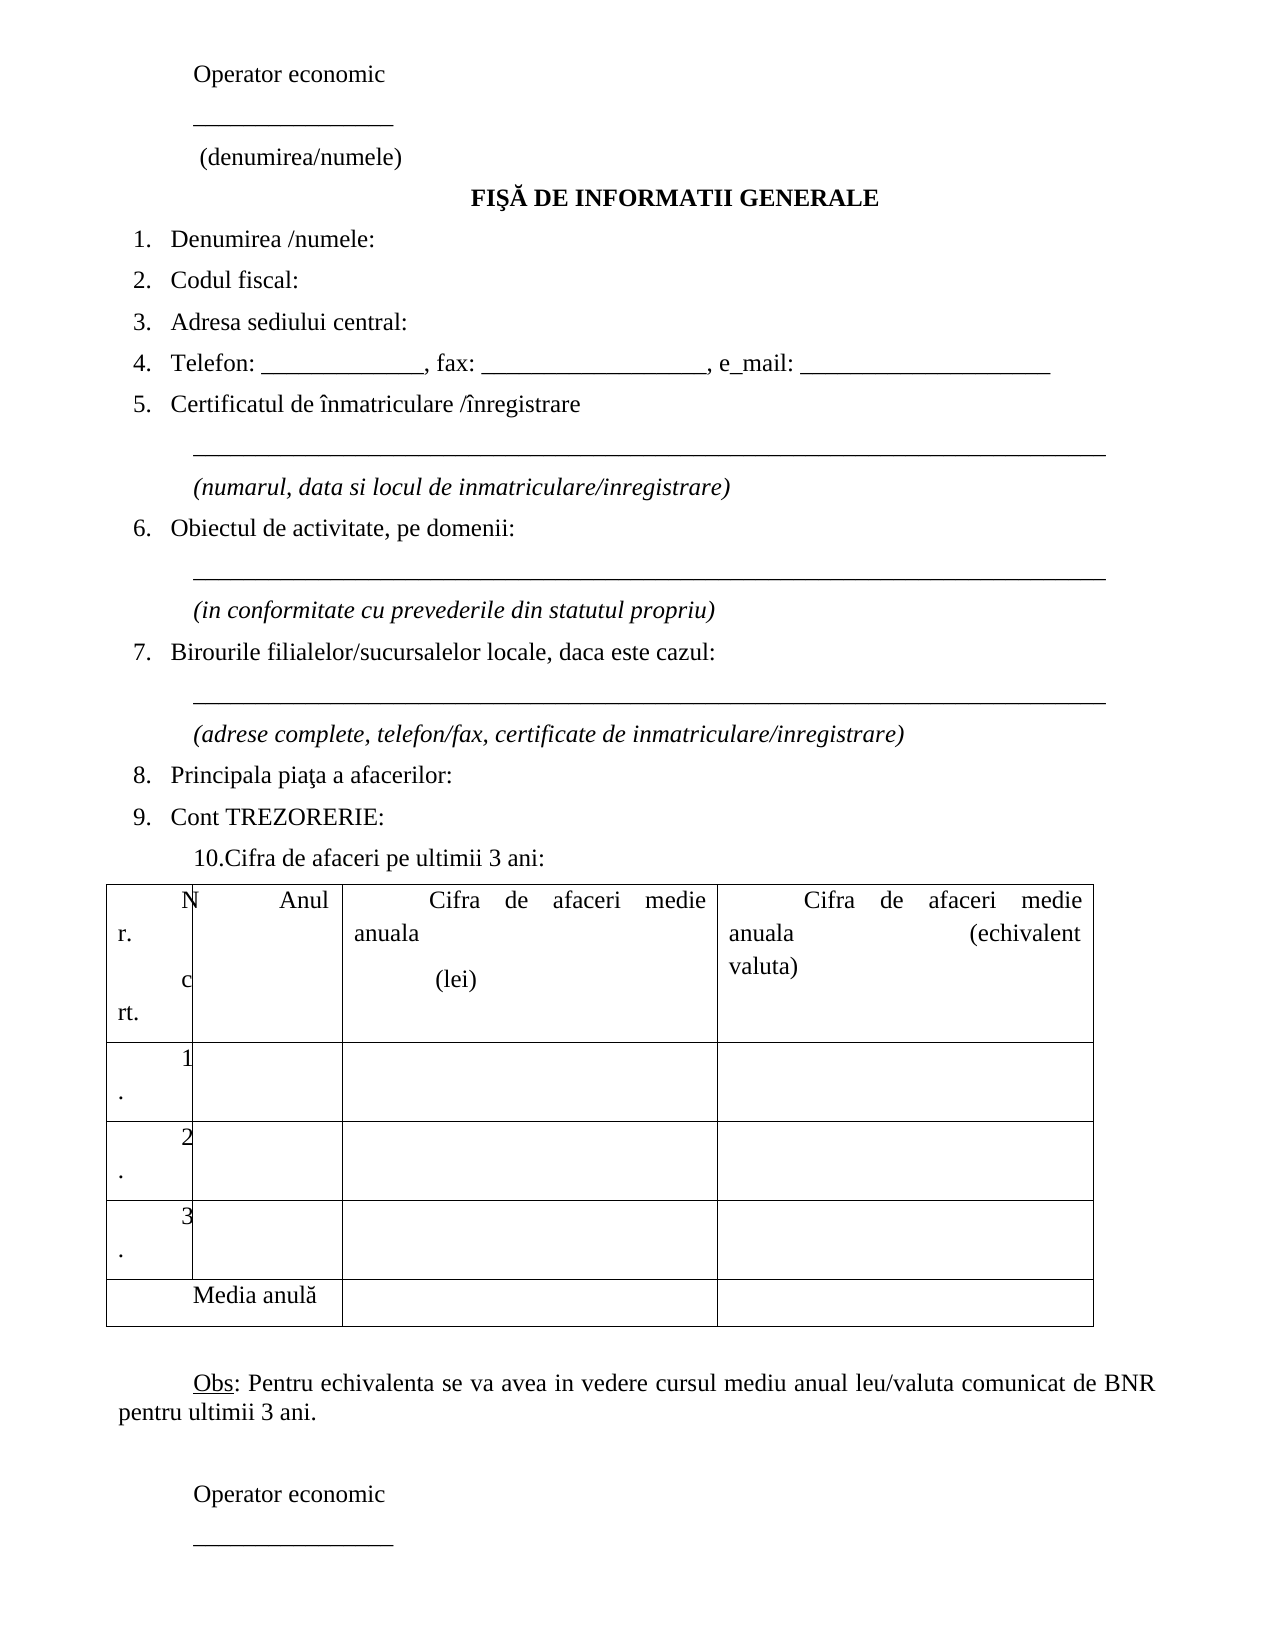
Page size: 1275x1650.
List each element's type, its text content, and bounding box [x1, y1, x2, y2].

text (adrese complete, telefon/fax, certificate de inmatriculare/inregistrare) [118, 719, 1157, 748]
table_cell [343, 1201, 717, 1279]
table_cell [193, 1122, 342, 1200]
text (denumirea/numele) [118, 142, 1157, 170]
table_cell [343, 1043, 717, 1121]
table_header Anul [193, 885, 342, 1042]
text ________________ [118, 100, 1157, 129]
table_cell 3. [107, 1201, 192, 1279]
list Codul fiscal: [133, 265, 1157, 294]
table_header Cifra de afaceri medie anuala (echivalent valuta) [718, 885, 1093, 1042]
table_header Nr. crt. [107, 885, 192, 1042]
list Denumirea /numele: [133, 224, 1157, 253]
text Operator economic [118, 1479, 1157, 1508]
list Telefon: _____________, fax: __________________, e_mail: ____________________ [133, 348, 1157, 377]
text _________________________________________________________________________ [118, 430, 1157, 459]
list Adresa sediului central: [133, 307, 1157, 335]
table_cell [193, 1201, 342, 1279]
list Principala piaţa a afacerilor: [133, 760, 1157, 789]
text _________________________________________________________________________ [118, 554, 1157, 583]
text 10.Cifra de afaceri pe ultimii 3 ani: [118, 843, 1157, 872]
table_cell 1. [107, 1043, 192, 1121]
table_cell [718, 1280, 1093, 1326]
table_cell [718, 1201, 1093, 1279]
table_cell 2. [107, 1122, 192, 1200]
table_header Cifra de afaceri medie anuala (lei) [343, 885, 717, 1042]
text (in conformitate cu prevederile din statutul propriu) [118, 595, 1157, 624]
list Certificatul de înmatriculare /înregistrare [133, 389, 1157, 418]
table_cell [718, 1122, 1093, 1200]
text (numarul, data si locul de inmatriculare/inregistrare) [118, 472, 1157, 500]
text FIŞĂ DE INFORMATII GENERALE [118, 183, 1157, 212]
table_cell [193, 1043, 342, 1121]
text ________________ [118, 1521, 1157, 1549]
table_cell Media anulă [107, 1280, 342, 1326]
table_cell [718, 1043, 1093, 1121]
list Birourile filialelor/sucursalelor locale, daca este cazul: [133, 637, 1157, 665]
text Operator economic [118, 59, 1157, 88]
list Obiectul de activitate, pe domenii: [133, 513, 1157, 542]
list Cont TREZORERIE: [133, 802, 1157, 830]
text _________________________________________________________________________ [118, 678, 1157, 707]
table_cell [343, 1122, 717, 1200]
table_cell [343, 1280, 717, 1326]
text Obs: Pentru echivalenta se va avea in vedere cursul mediu anual leu/valuta comunicat de BNR pentru ultimii 3 ani. [118, 1368, 1157, 1426]
